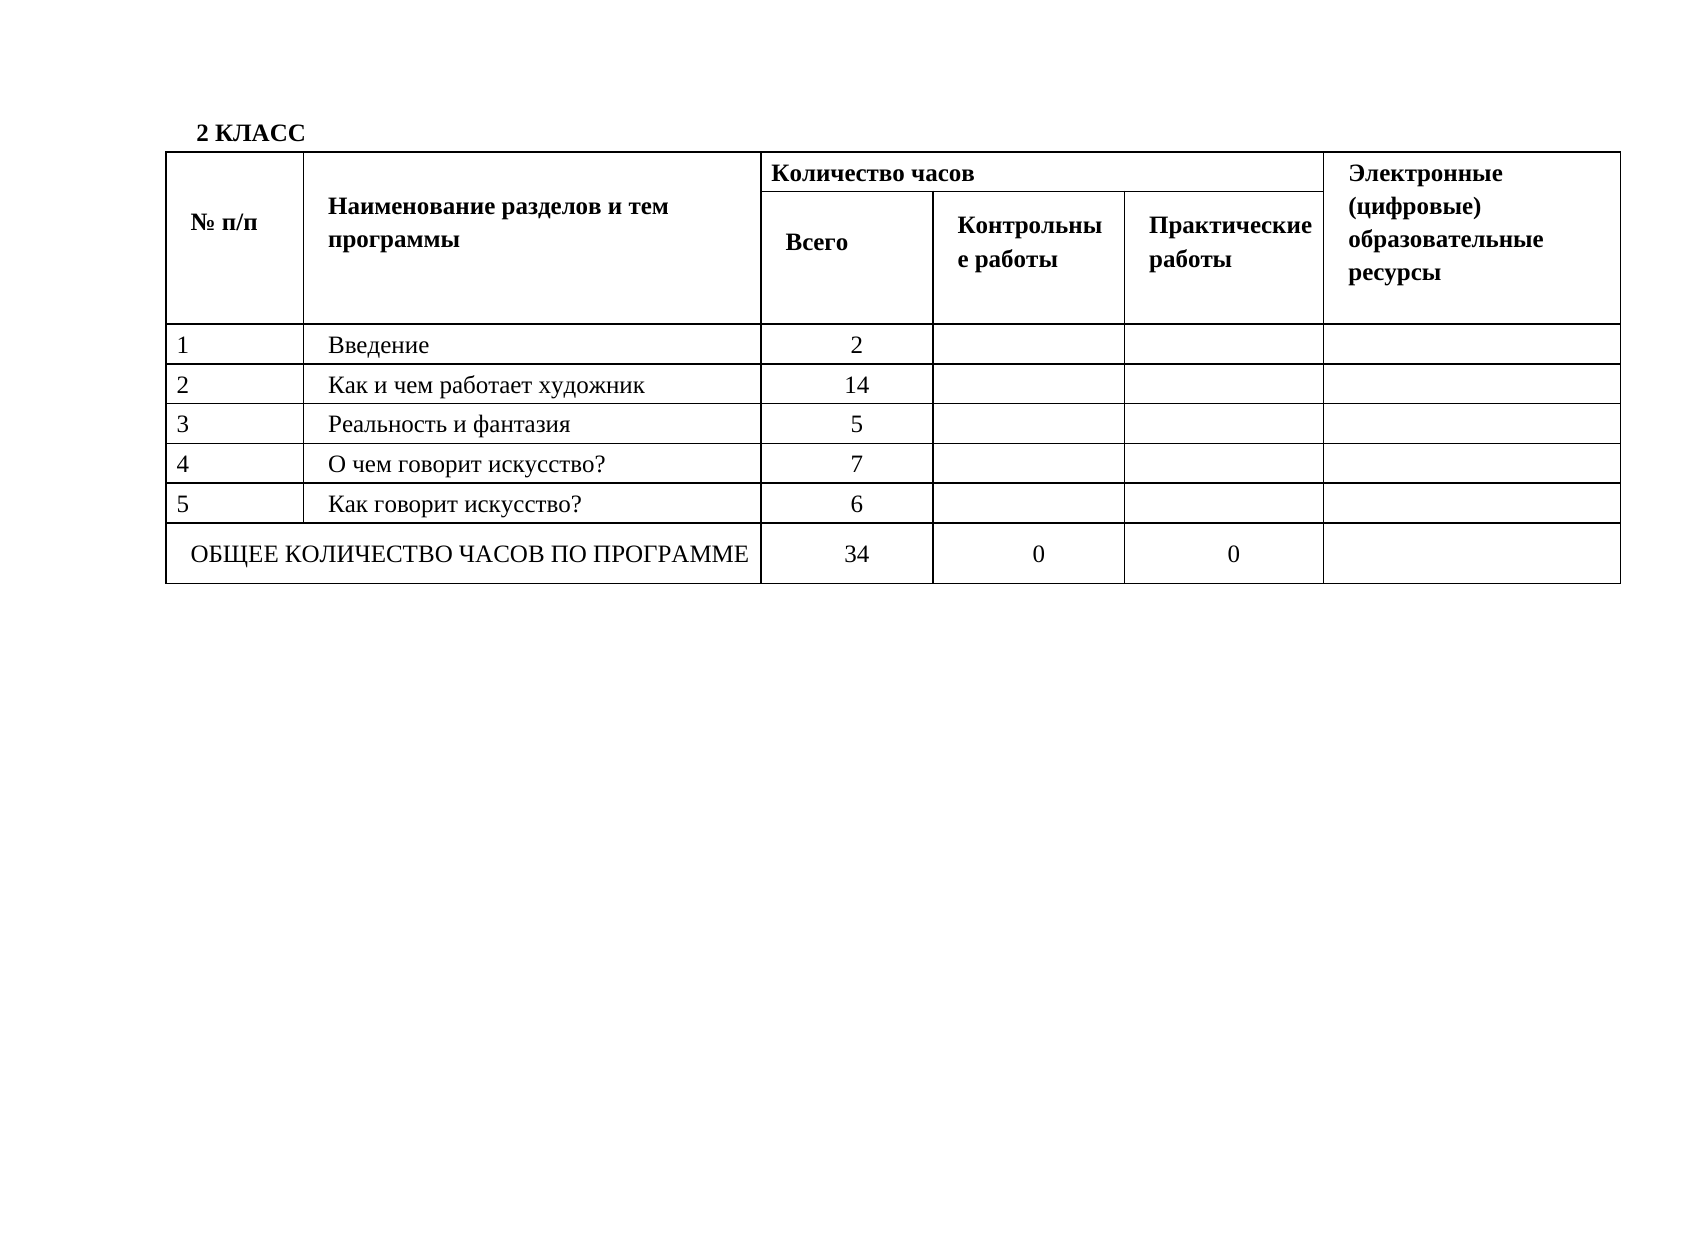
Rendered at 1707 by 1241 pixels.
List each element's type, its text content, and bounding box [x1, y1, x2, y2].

table_cell 14 [762, 365, 932, 403]
table_cell О чем говорит искусство? [304, 444, 760, 482]
table_cell Практические работы [1125, 192, 1323, 323]
table_cell [1324, 484, 1620, 522]
table_cell 34 [762, 524, 932, 583]
table_cell 7 [762, 444, 932, 482]
table_cell Реальность и фантазия [304, 404, 760, 442]
table_cell [1125, 484, 1323, 522]
text 2 КЛАСС [190, 118, 1618, 147]
table_cell 6 [762, 484, 932, 522]
table_cell 0 [934, 524, 1124, 583]
table_cell [934, 365, 1124, 403]
table_cell [1125, 365, 1323, 403]
table_cell [934, 325, 1124, 363]
table_cell [1125, 325, 1323, 363]
table_cell 5 [167, 484, 303, 522]
table_cell Как говорит искусство? [304, 484, 760, 522]
table_cell 0 [1125, 524, 1323, 583]
table_header № п/п [167, 153, 303, 323]
table_cell Контрольные работы [934, 192, 1124, 323]
table_cell [1324, 404, 1620, 442]
table_cell ОБЩЕЕ КОЛИЧЕСТВО ЧАСОВ ПО ПРОГРАММЕ [167, 524, 760, 583]
table_cell Как и чем работает художник [304, 365, 760, 403]
table_cell [1324, 325, 1620, 363]
table_cell [934, 444, 1124, 482]
table_header Электронные (цифровые) образовательные ресурсы [1324, 153, 1620, 323]
table_cell Введение [304, 325, 760, 363]
table_header Наименование разделов и тем программы [304, 153, 760, 323]
table_cell 5 [762, 404, 932, 442]
table_cell 3 [167, 404, 303, 442]
table_cell [1125, 404, 1323, 442]
table_cell [1324, 524, 1620, 583]
table_cell 2 [167, 365, 303, 403]
table_cell 4 [167, 444, 303, 482]
table_cell [1125, 444, 1323, 482]
table_cell [934, 484, 1124, 522]
table_cell [1324, 365, 1620, 403]
table_cell [1324, 444, 1620, 482]
table_cell [934, 404, 1124, 442]
table_cell 1 [167, 325, 303, 363]
table_header Количество часов [762, 153, 1323, 191]
table_cell Всего [762, 192, 932, 323]
table_cell 2 [762, 325, 932, 363]
